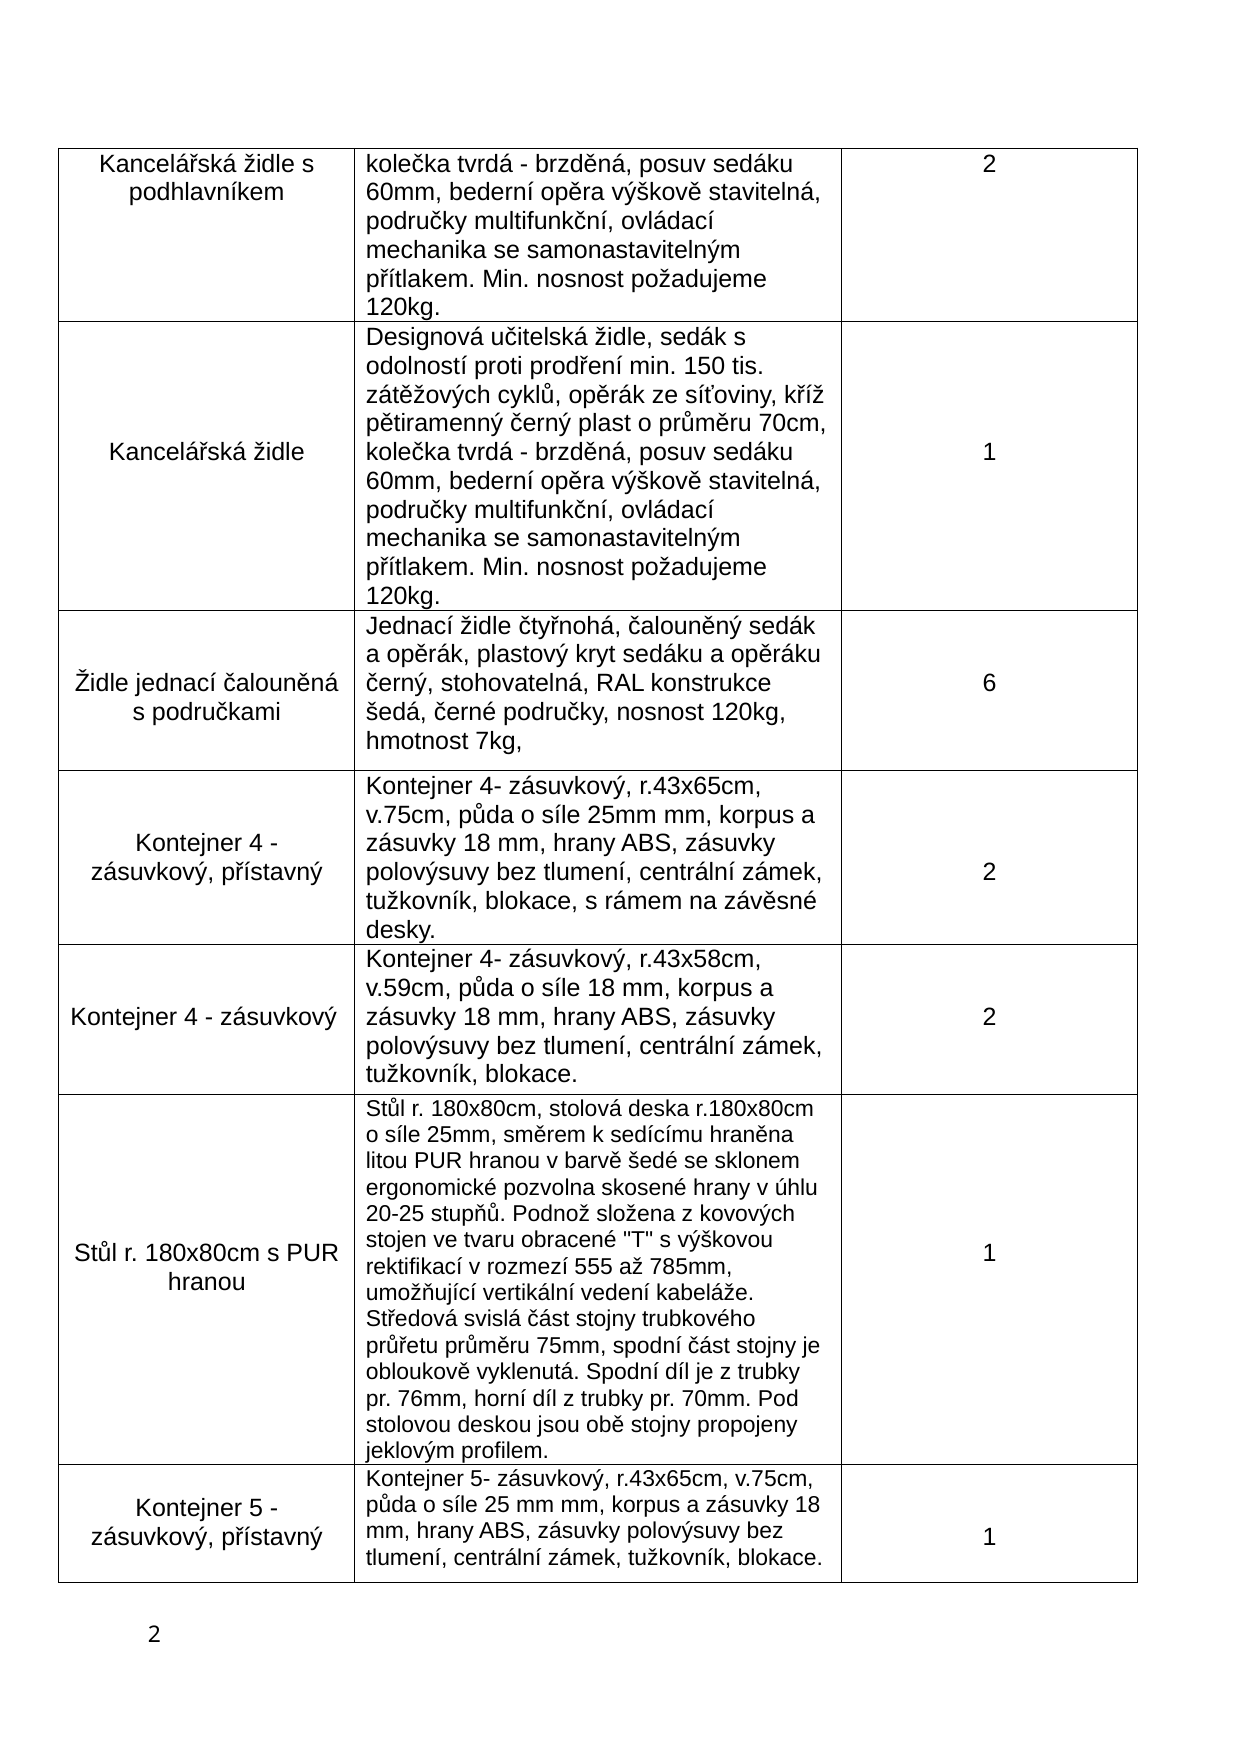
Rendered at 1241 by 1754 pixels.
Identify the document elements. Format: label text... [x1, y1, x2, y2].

table_cell 6 [842, 611, 1137, 770]
table_cell Kontejner 4 - zásuvkový, přístavný [59, 771, 354, 943]
table_cell 2 [842, 149, 1137, 321]
table_cell Kontejner 4- zásuvkový, r.43x65cm, v.75cm, půda o síle 25mm mm, korpus a zásuvky 18 mm, hrany ABS, zásuvky polovýsuvy bez tlumení, centrální zámek, tužkovník, blokace, s rámem na závěsné desky. [355, 771, 841, 943]
table_cell 1 [842, 322, 1137, 610]
table_cell Jednací židle čtyřnohá, čalouněný sedák a opěrák, plastový kryt sedáku a opěráku černý, stohovatelná, RAL konstrukce šedá, černé područky, nosnost 120kg, hmotnost 7kg, [355, 611, 841, 770]
table_cell Kontejner 4 - zásuvkový [59, 945, 354, 1093]
table_cell Kontejner 5- zásuvkový, r.43x65cm, v.75cm, půda o síle 25 mm mm, korpus a zásuvky 18 mm, hrany ABS, zásuvky polovýsuvy bez tlumení, centrální zámek, tužkovník, blokace. [355, 1465, 841, 1582]
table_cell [355, 149, 841, 321]
table_cell Stůl r. 180x80cm, stolová deska r.180x80cm o síle 25mm, směrem k sedícímu hraněna litou PUR hranou v barvě šedé se sklonem ergonomické pozvolna skosené hrany v úhlu 20-25 stupňů. Podnož složena z kovových stojen ve tvaru obracené "T" s výškovou rektifikací v rozmezí 555 až 785mm, umožňující vertikální vedení kabeláže. Středová svislá část stojny trubkového průřetu průměru 75mm, spodní část stojny je obloukově vyklenutá. Spodní díl je z trubky pr. 76mm, horní díl z trubky pr. 70mm. Pod stolovou deskou jsou obě stojny propojeny jeklovým profilem. [355, 1095, 841, 1463]
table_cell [59, 149, 354, 321]
table_cell Stůl r. 180x80cm s PUR hranou [59, 1095, 354, 1463]
table_cell 2 [842, 945, 1137, 1093]
table_cell Kancelářská židle [59, 322, 354, 610]
table_cell 1 [842, 1095, 1137, 1463]
table_cell Židle jednací čalouněná s područkami [59, 611, 354, 770]
table_cell Kontejner 5 - zásuvkový, přístavný [59, 1465, 354, 1582]
table_cell Kontejner 4- zásuvkový, r.43x58cm, v.59cm, půda o síle 18 mm, korpus a zásuvky 18 mm, hrany ABS, zásuvky polovýsuvy bez tlumení, centrální zámek, tužkovník, blokace. [355, 945, 841, 1093]
table_cell 2 [842, 771, 1137, 943]
table_cell 1 [842, 1465, 1137, 1582]
